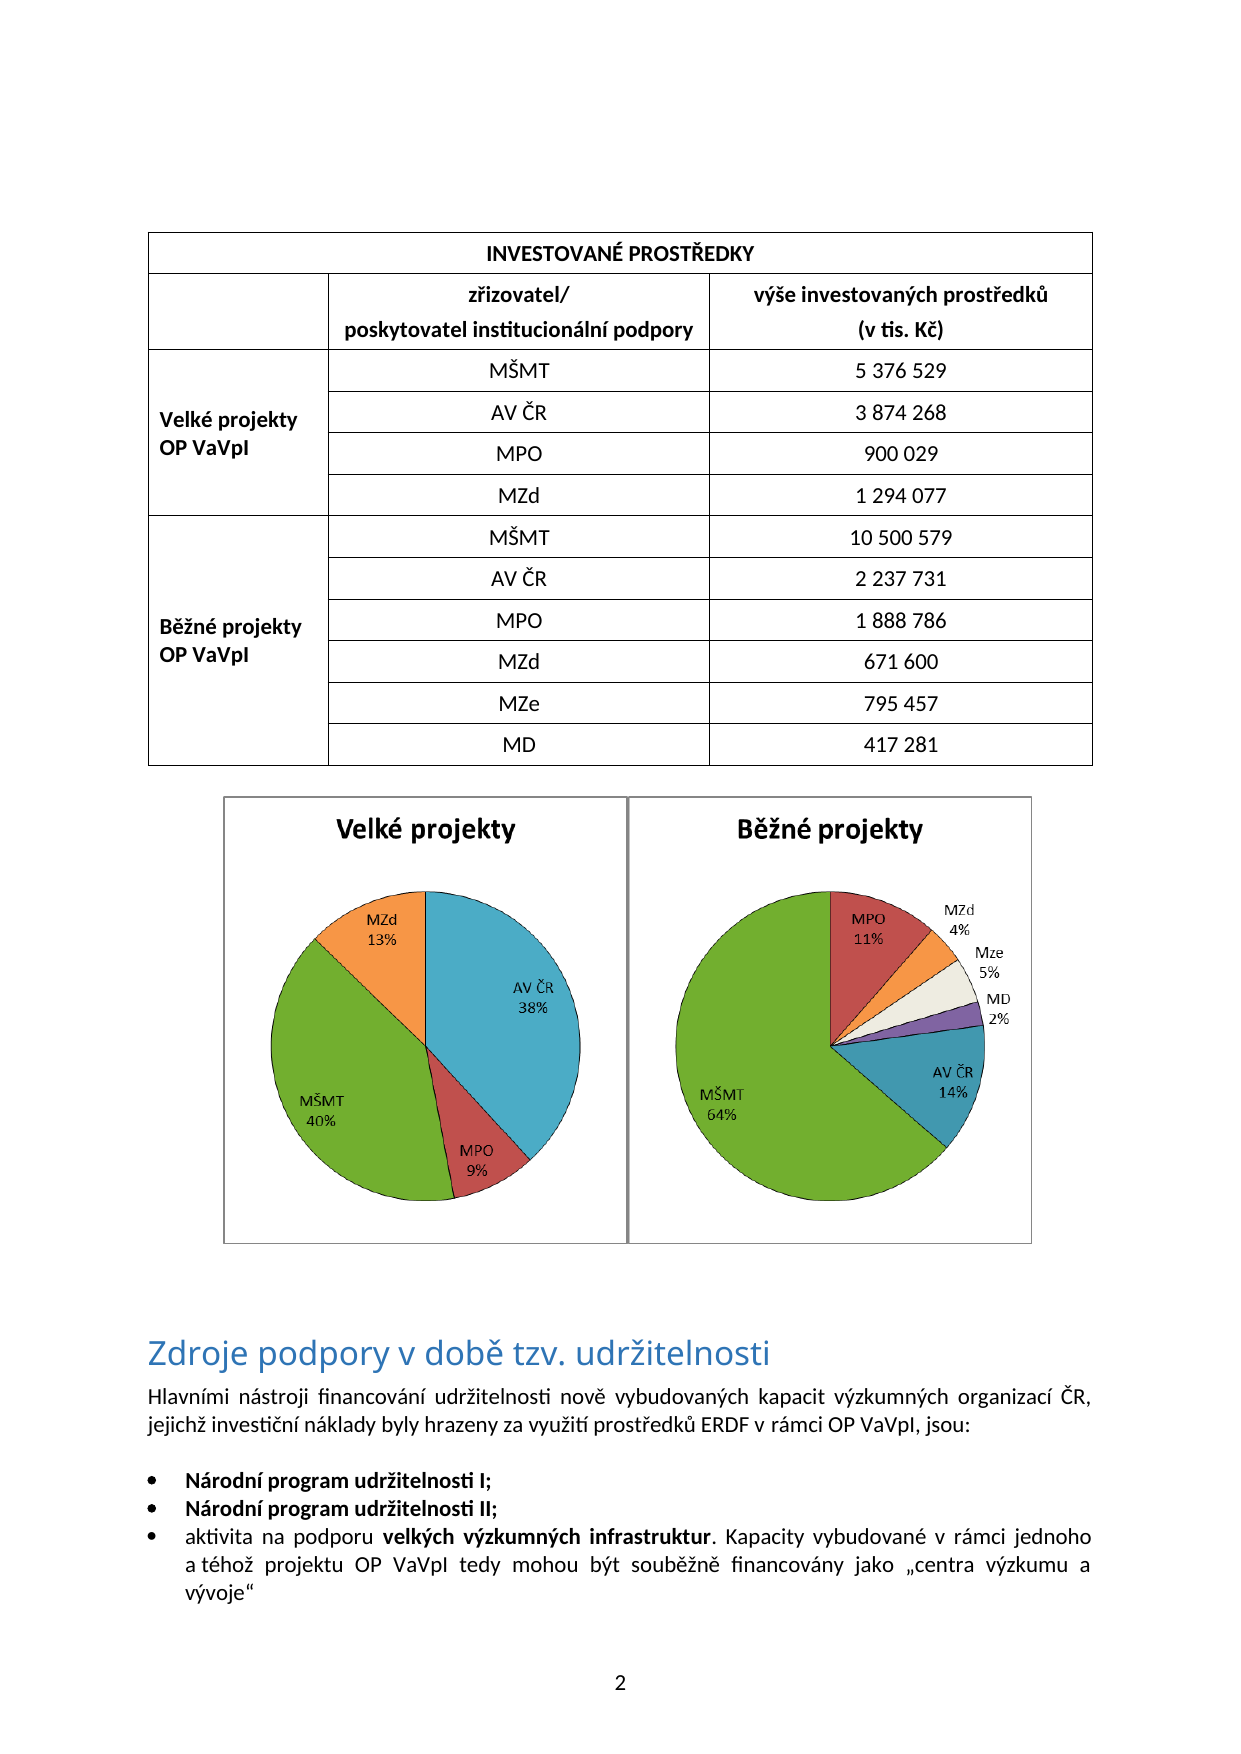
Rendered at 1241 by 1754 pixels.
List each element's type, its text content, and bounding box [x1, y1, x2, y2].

table_cell 671 600 [710, 641, 1092, 682]
table_cell MŠMT [329, 350, 709, 391]
table_cell 3 874 268 [710, 392, 1092, 432]
table_cell zřizovatel/ poskytovatel institucionální podpory [329, 274, 709, 349]
table_cell AV ČR [329, 558, 709, 598]
table_cell 1 294 077 [710, 475, 1092, 515]
table_cell Běžné projekty OP VaVpI [149, 516, 328, 765]
table_cell AV ČR [329, 392, 709, 432]
table_cell 1 888 786 [710, 600, 1092, 640]
text Hlavními nástroji financování udržitelnosti nově vybudovaných kapacit výzkumných organizací ČR, jejichž investiční náklady byly hrazeny za využití prostředků ERDF v rámci OP VaVpI, jsou: [148, 1382, 1093, 1438]
list Národní program udržitelnosti II; [148, 1494, 1093, 1522]
table_cell MŠMT [329, 516, 709, 557]
table_header investované prostředky [149, 233, 1092, 273]
list Národní program udržitelnosti I; [148, 1466, 1093, 1494]
table_cell 2 237 731 [710, 558, 1092, 598]
subtitle Zdroje podpory v době tzv. udržitelnosti [148, 1330, 1093, 1375]
table_cell MD [329, 724, 709, 765]
table_cell MZe [329, 683, 709, 723]
table_cell 795 457 [710, 683, 1092, 723]
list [148, 1522, 1093, 1606]
table_cell výše investovaných prostředků (v tis. Kč) [710, 274, 1092, 349]
table_cell 417 281 [710, 724, 1092, 765]
table_cell Velké projekty OP VaVpI [149, 350, 328, 515]
table_cell MZd [329, 475, 709, 515]
table_cell [149, 274, 328, 349]
table_cell MPO [329, 600, 709, 640]
table_cell 10 500 579 [710, 516, 1092, 557]
table_cell 5 376 529 [710, 350, 1092, 391]
table_cell MPO [329, 433, 709, 474]
picture [223, 796, 1032, 1244]
table_cell 900 029 [710, 433, 1092, 474]
table_cell MZd [329, 641, 709, 682]
